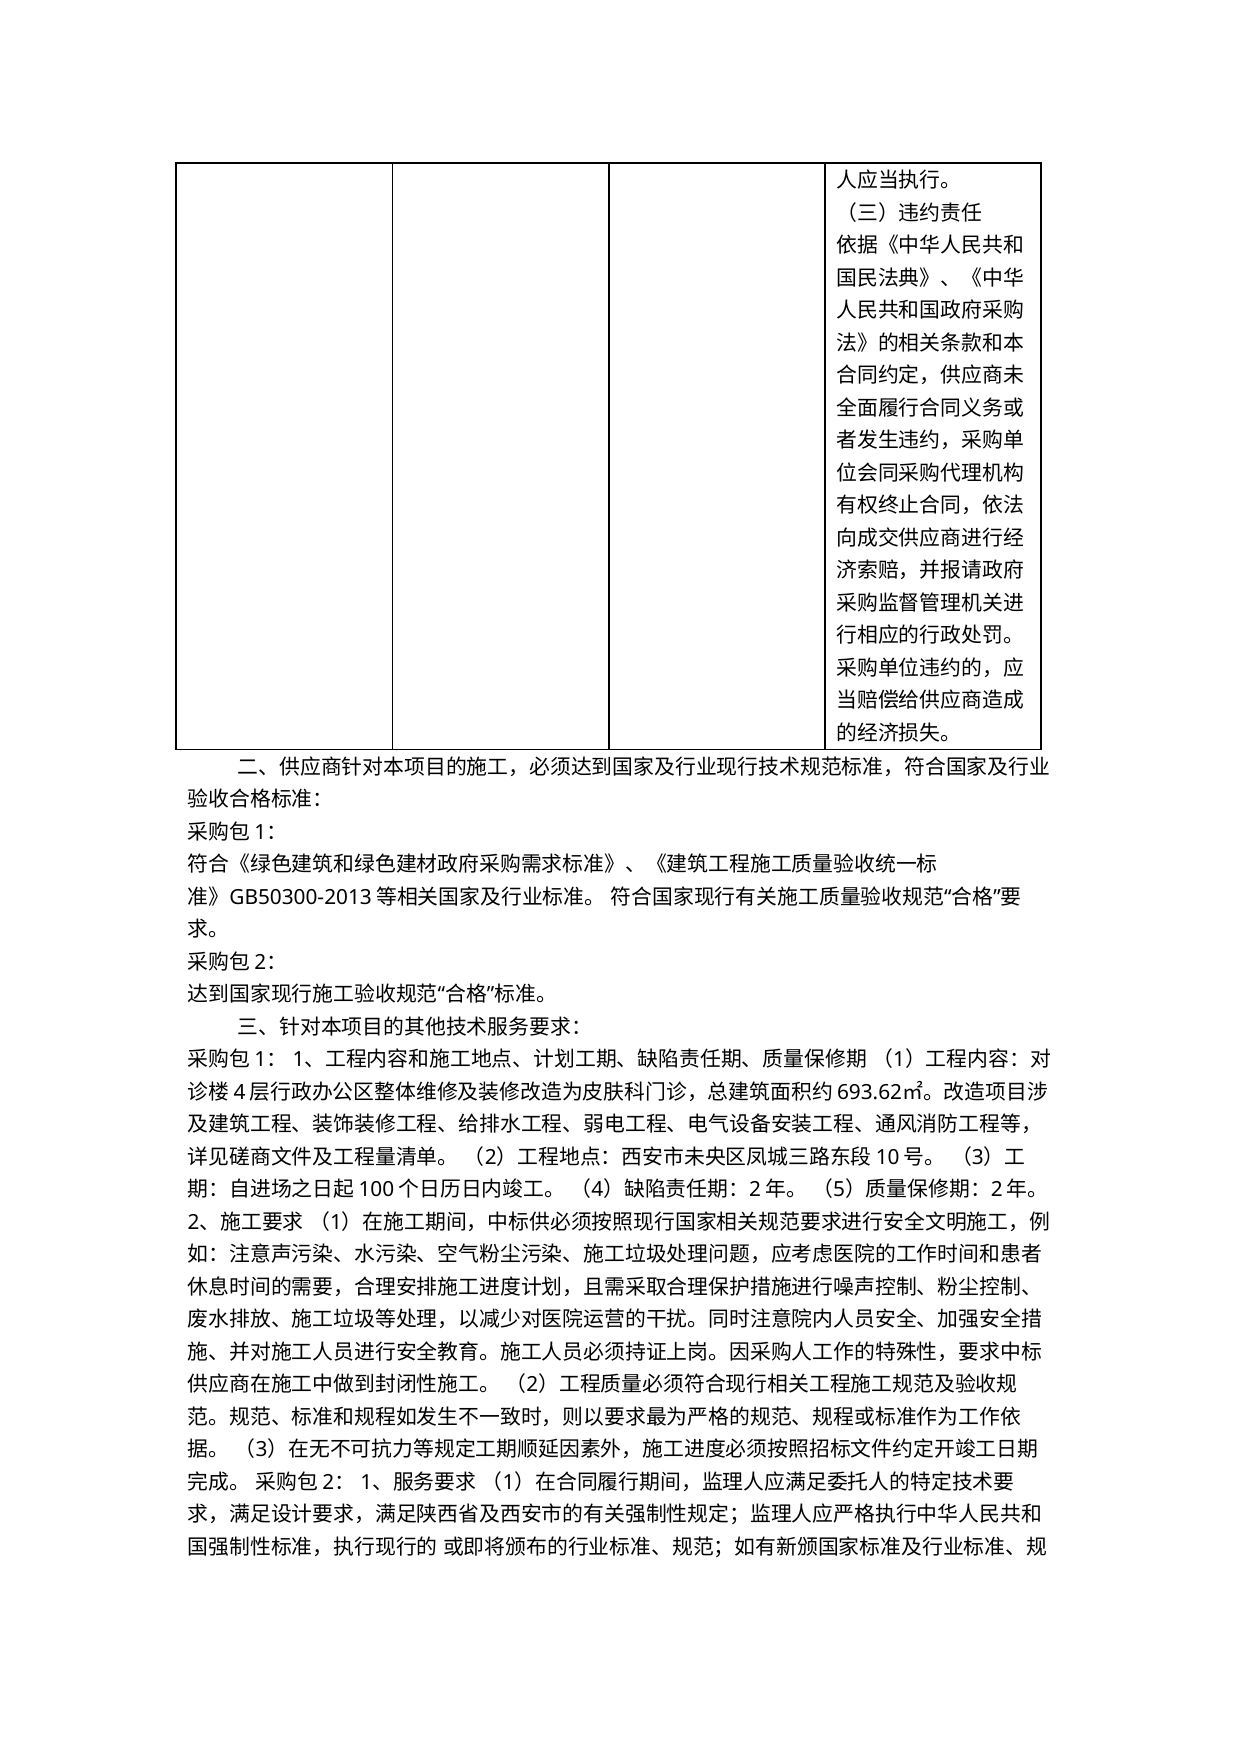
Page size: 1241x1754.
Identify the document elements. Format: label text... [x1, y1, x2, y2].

table_cell [177, 164, 392, 748]
text 二、供应商针对本项目的施工，必须达到国家及行业现行技术规范标准，符合国家及行业验收合格标准： [187, 750, 1053, 815]
text 采购包2： [187, 945, 1053, 978]
text 达到国家现行施工验收规范“合格”标准。 [187, 978, 1053, 1010]
text 符合《绿色建筑和绿色建材政府采购需求标准》、《建筑工程施工质量验收统一标准》GB50300-2013等相关国家及行业标准。 符合国家现行有关施工质量验收规范“合格”要求。 [187, 848, 1053, 945]
text 采购包1： [187, 815, 1053, 848]
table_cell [826, 164, 1040, 748]
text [187, 1043, 1053, 1563]
text 三、针对本项目的其他技术服务要求： [187, 1010, 1053, 1043]
table_cell 5 [393, 164, 608, 748]
table_cell [610, 164, 824, 748]
